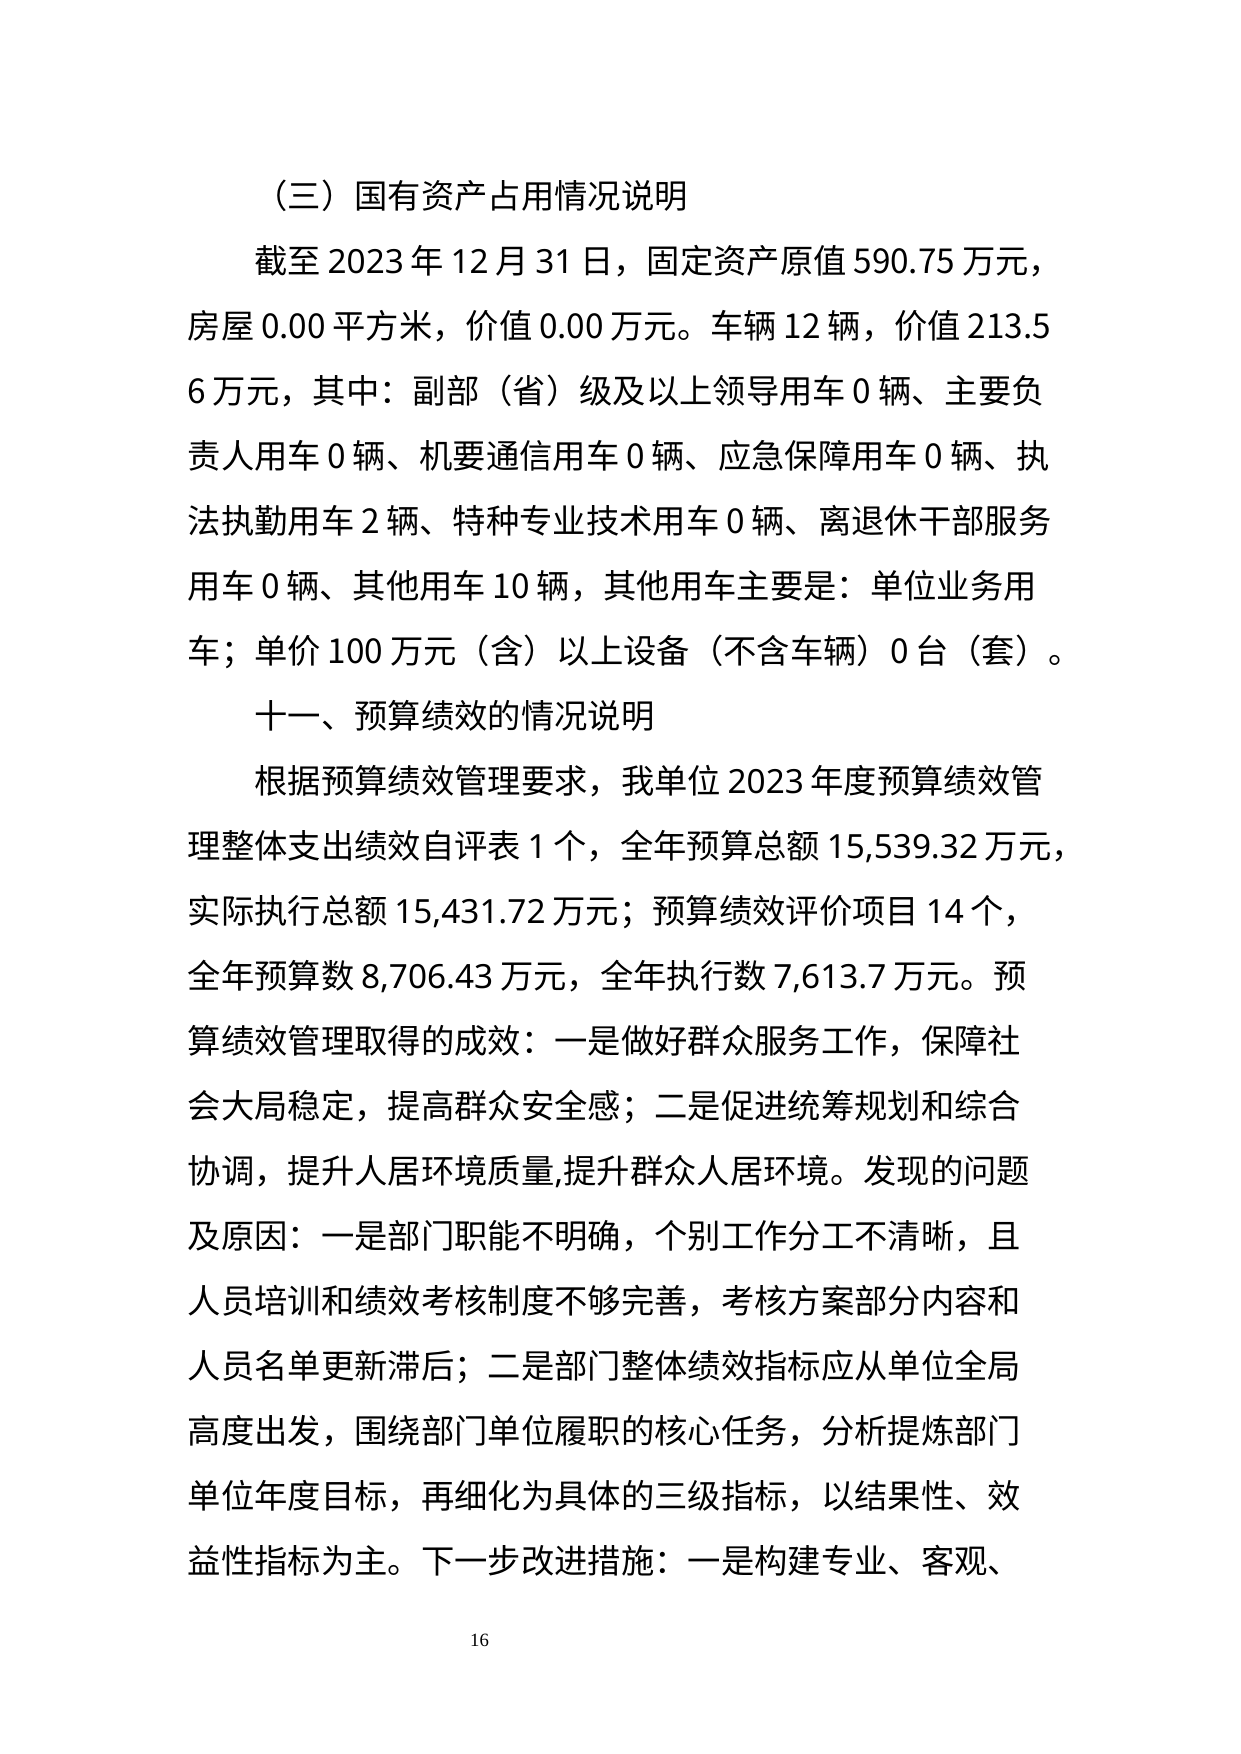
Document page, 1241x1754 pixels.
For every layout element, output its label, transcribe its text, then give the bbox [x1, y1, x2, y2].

text 截至2023年12月31日，固定资产原值590.75万元，房屋0.00平方米，价值0.00万元。车辆12辆，价值213.56万元，其中：副部（省）级及以上领导用车0辆、主要负责人用车0辆、机要通信用车0辆、应急保障用车0辆、执法执勤用车2辆、特种专业技术用车0辆、离退休干部服务用车0辆、其他用车10辆，其他用车主要是：单位业务用车；单价100万元（含）以上设备（不含车辆）0台（套）。 [187, 227, 1053, 682]
text 十一、预算绩效的情况说明 [187, 682, 1053, 747]
text （三）国有资产占用情况说明 [187, 162, 1053, 227]
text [187, 747, 1053, 1592]
